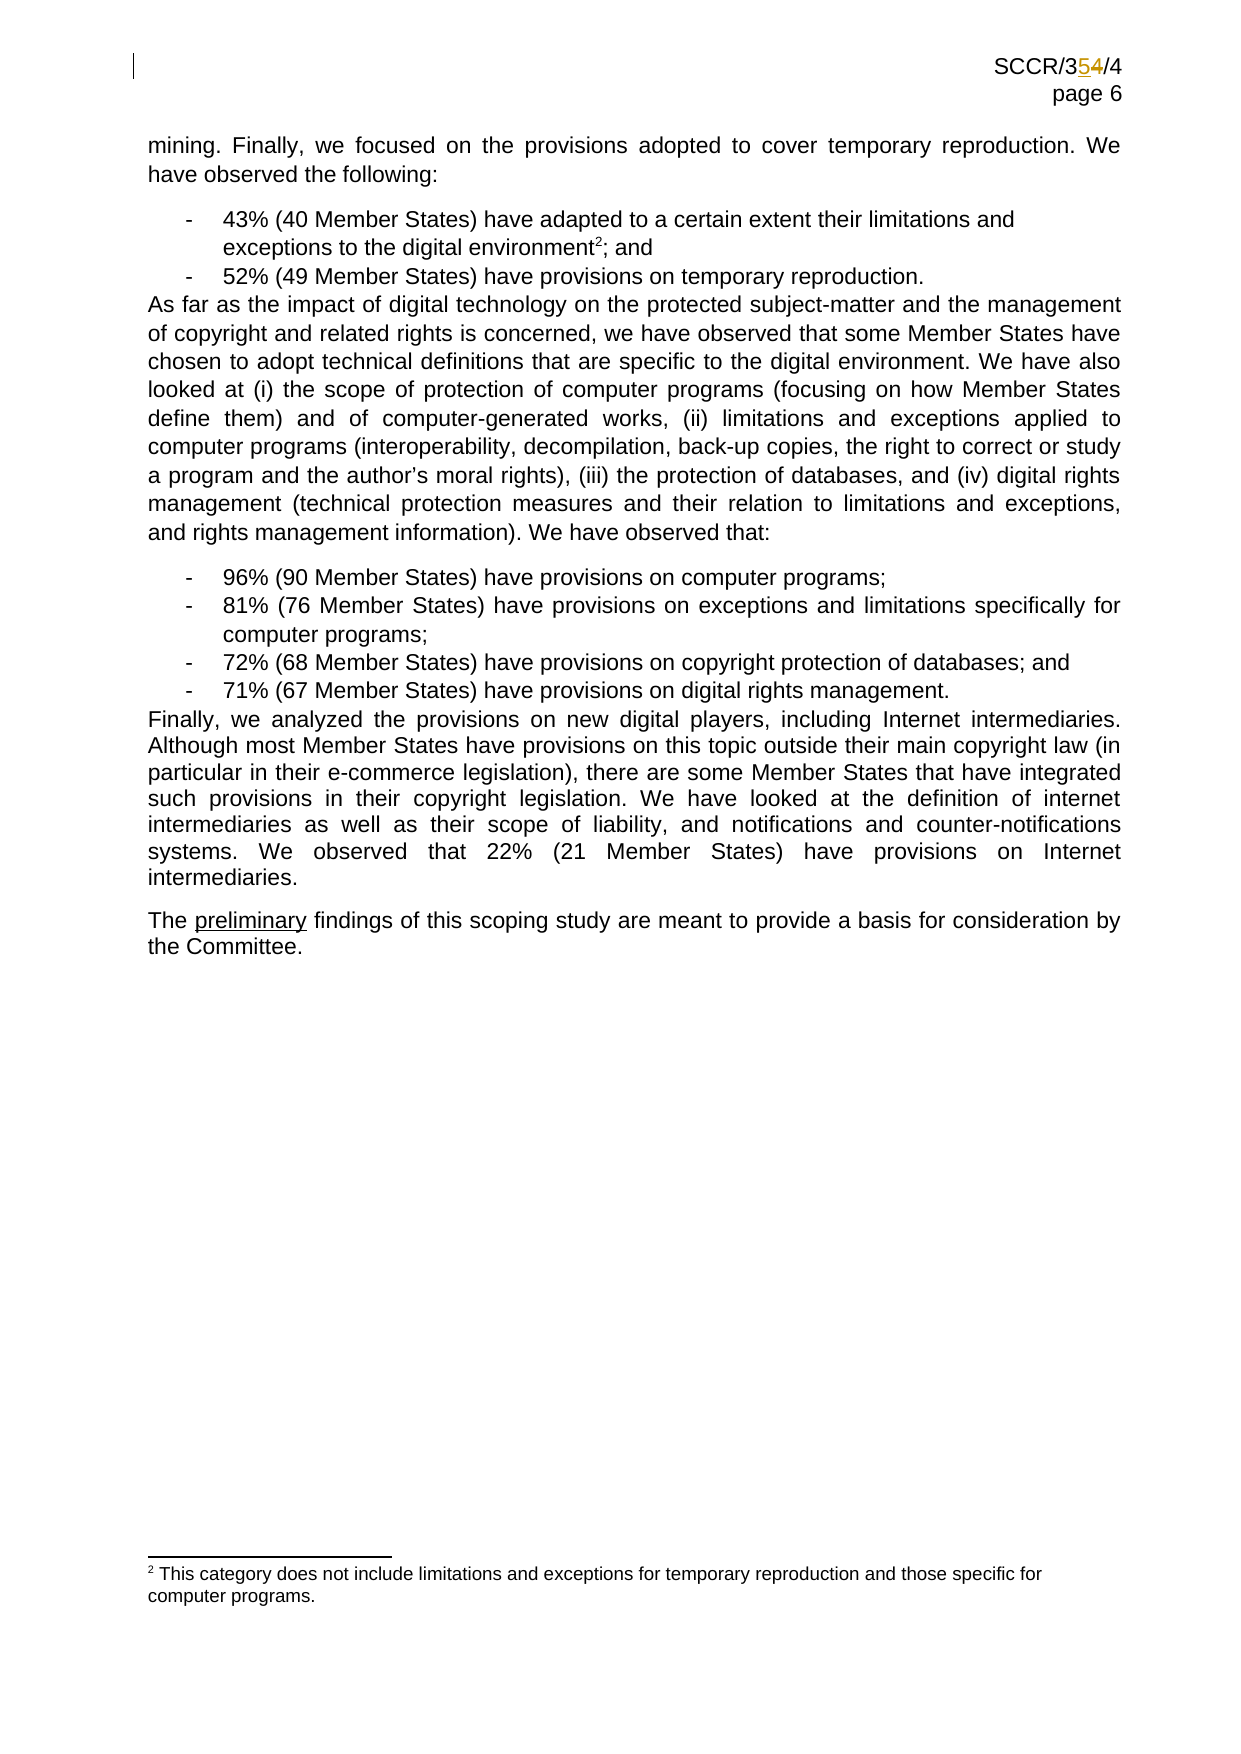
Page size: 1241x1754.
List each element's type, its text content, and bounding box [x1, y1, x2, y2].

list 72% (68 Member States) have provisions on copyright protection of databases; and [185, 649, 1122, 675]
list 71% (67 Member States) have provisions on digital rights management. [185, 677, 1122, 704]
text Finally, we analyzed the provisions on new digital players, including Internet intermediaries. Although most Member States have provisions on this topic outside their main copyright law (in particular in their e-commerce legislation), there are some Member States that have integrated such provisions in their copyright legislation. We have looked at the definition of internet intermediaries as well as their scope of liability, and notifications and counter-notifications systems. We observed that 22% (21 Member States) have provisions on Internet intermediaries. [148, 706, 1122, 890]
list 81% (76 Member States) have provisions on exceptions and limitations specifically for computer programs; [185, 592, 1122, 647]
list 52% (49 Member States) have provisions on temporary reproduction. [185, 263, 1122, 289]
text As far as the impact of digital technology on the protected subject-matter and the management of copyright and related rights is concerned, we have observed that some Member States have chosen to adopt technical definitions that are specific to the digital environment. We have also looked at (i) the scope of protection of computer programs (focusing on how Member States define them) and of computer-generated works, (ii) limitations and exceptions applied to computer programs (interoperability, decompilation, back-up copies, the right to correct or study a program and the author’s moral rights), (iii) the protection of databases, and (iv) digital rights management (technical protection measures and their relation to limitations and exceptions, and rights management information). We have observed that: [148, 291, 1122, 545]
text The preliminary findings of this scoping study are meant to provide a basis for consideration by the Committee. [148, 907, 1122, 960]
list 43% (40 Member States) have adapted to a certain extent their limitations and exceptions to the digital environment; and [185, 206, 1122, 261]
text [148, 132, 1122, 187]
list 96% (90 Member States) have provisions on computer programs; [185, 564, 1122, 590]
